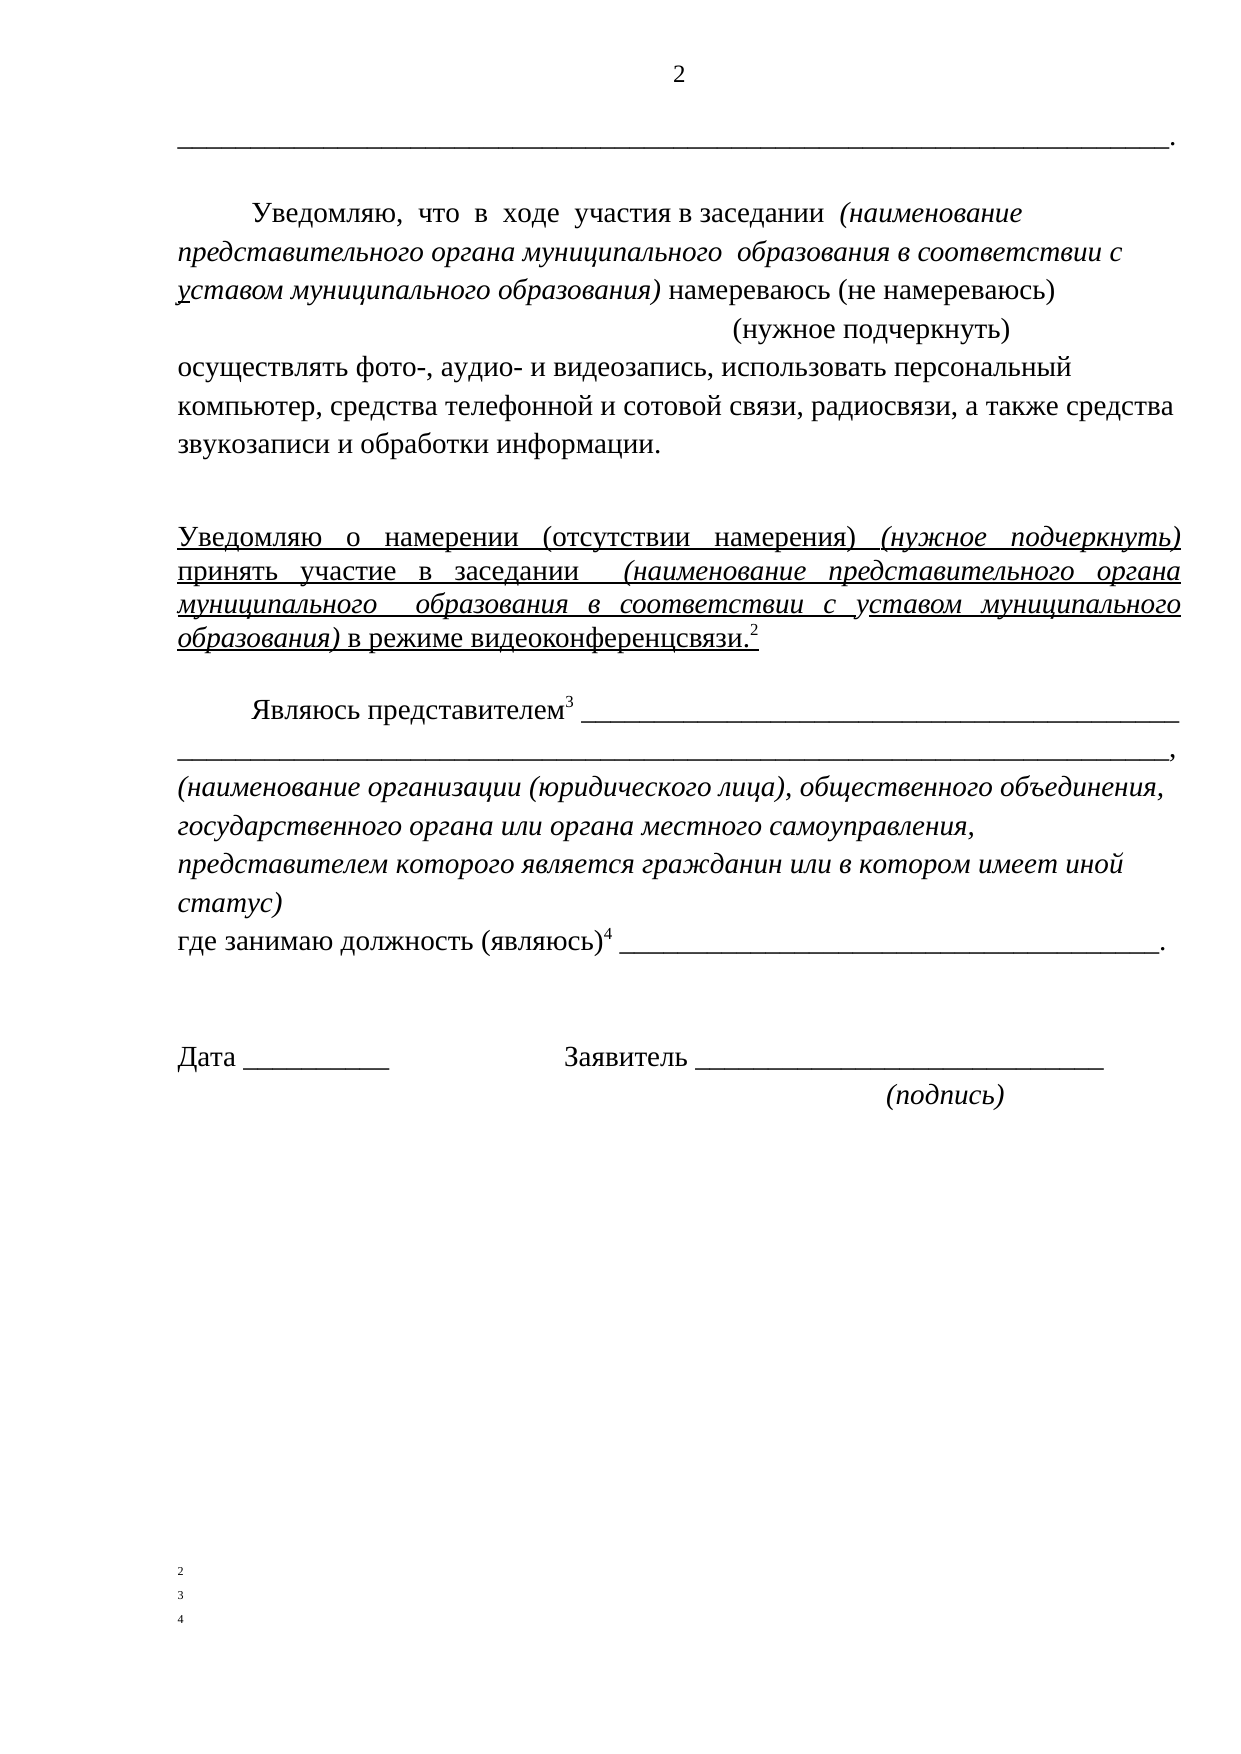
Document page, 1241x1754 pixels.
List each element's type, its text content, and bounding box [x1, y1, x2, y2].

text Уведомляю, что в ходе участия в заседании (наименование представительного органа муниципального образования в соответствии с уставом муниципального образования) намереваюсь (не намереваюсь) [177, 195, 1181, 306]
text ____________________________________________________________________, [177, 731, 1181, 764]
text ____________________________________________________________________. [177, 118, 1181, 152]
text Являюсь представителем _________________________________________ [177, 692, 1181, 726]
text (подпись) [753, 1077, 1137, 1111]
text Уведомляю о намерении (отсутствии намерения) (нужное подчеркнуть) принять участие в заседании (наименование представительного органа муниципального образования в соответствии с уставом муниципального образования) в режиме видеоконференцсвязи. [177, 549, 1181, 582]
text осуществлять фото-, аудио- и видеозапись, использовать персональный компьютер, средства телефонной и сотовой связи, радиосвязи, а также средства звукозаписи и обработки информации. [177, 349, 1181, 460]
text (наименование организации (юридического лица), общественного объединения, государственного органа или органа местного самоуправления, представителем которого является гражданин или в котором имеет иной статус) [177, 769, 1181, 918]
text Уведомляю о намерении (отсутствии намерения) (нужное подчеркнуть) принять участие в заседании (наименование представительного органа муниципального образования в соответствии с уставом муниципального образования) в режиме видеоконференцсвязи. [177, 519, 1181, 548]
text где занимаю должность (являюсь) _____________________________________. [177, 923, 1181, 957]
text Уведомляю о намерении (отсутствии намерения) (нужное подчеркнуть) принять участие в заседании (наименование представительного органа муниципального образования в соответствии с уставом муниципального образования) в режиме видеоконференцсвязи. [177, 584, 1181, 653]
text Дата __________ Заявитель ____________________________ [177, 1039, 1181, 1072]
text (нужное подчеркнуть) [679, 311, 1063, 344]
